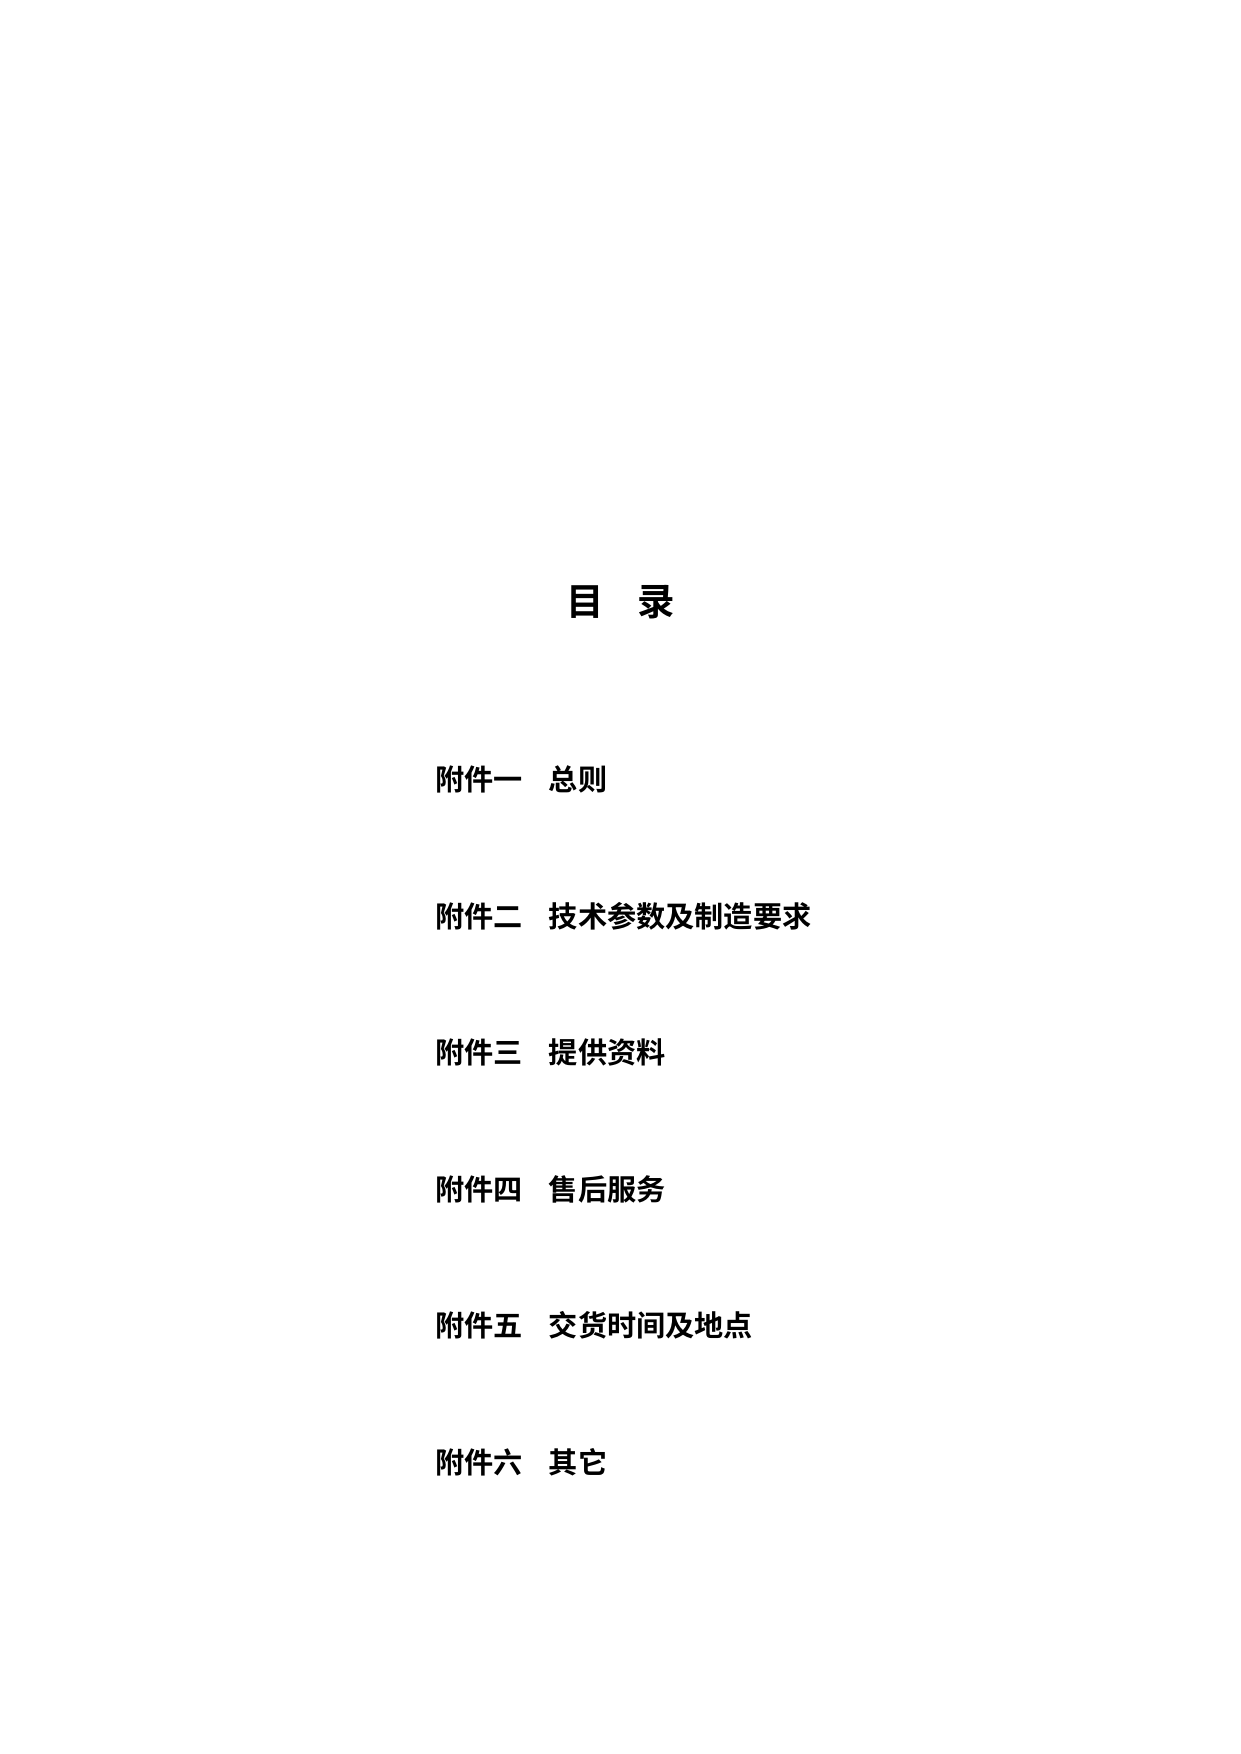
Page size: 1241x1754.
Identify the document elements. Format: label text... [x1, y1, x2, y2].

text 附件三 提供资料 [171, 1018, 1053, 1083]
text 附件四 售后服务 [171, 1155, 1053, 1220]
text 附件一 总则 [171, 746, 1053, 811]
text 附件五 交货时间及地点 [171, 1291, 1053, 1356]
text 附件二 技术参数及制造要求 [171, 882, 1053, 947]
text 目 录 [171, 566, 1053, 631]
text 附件六 其它 [171, 1428, 1053, 1493]
